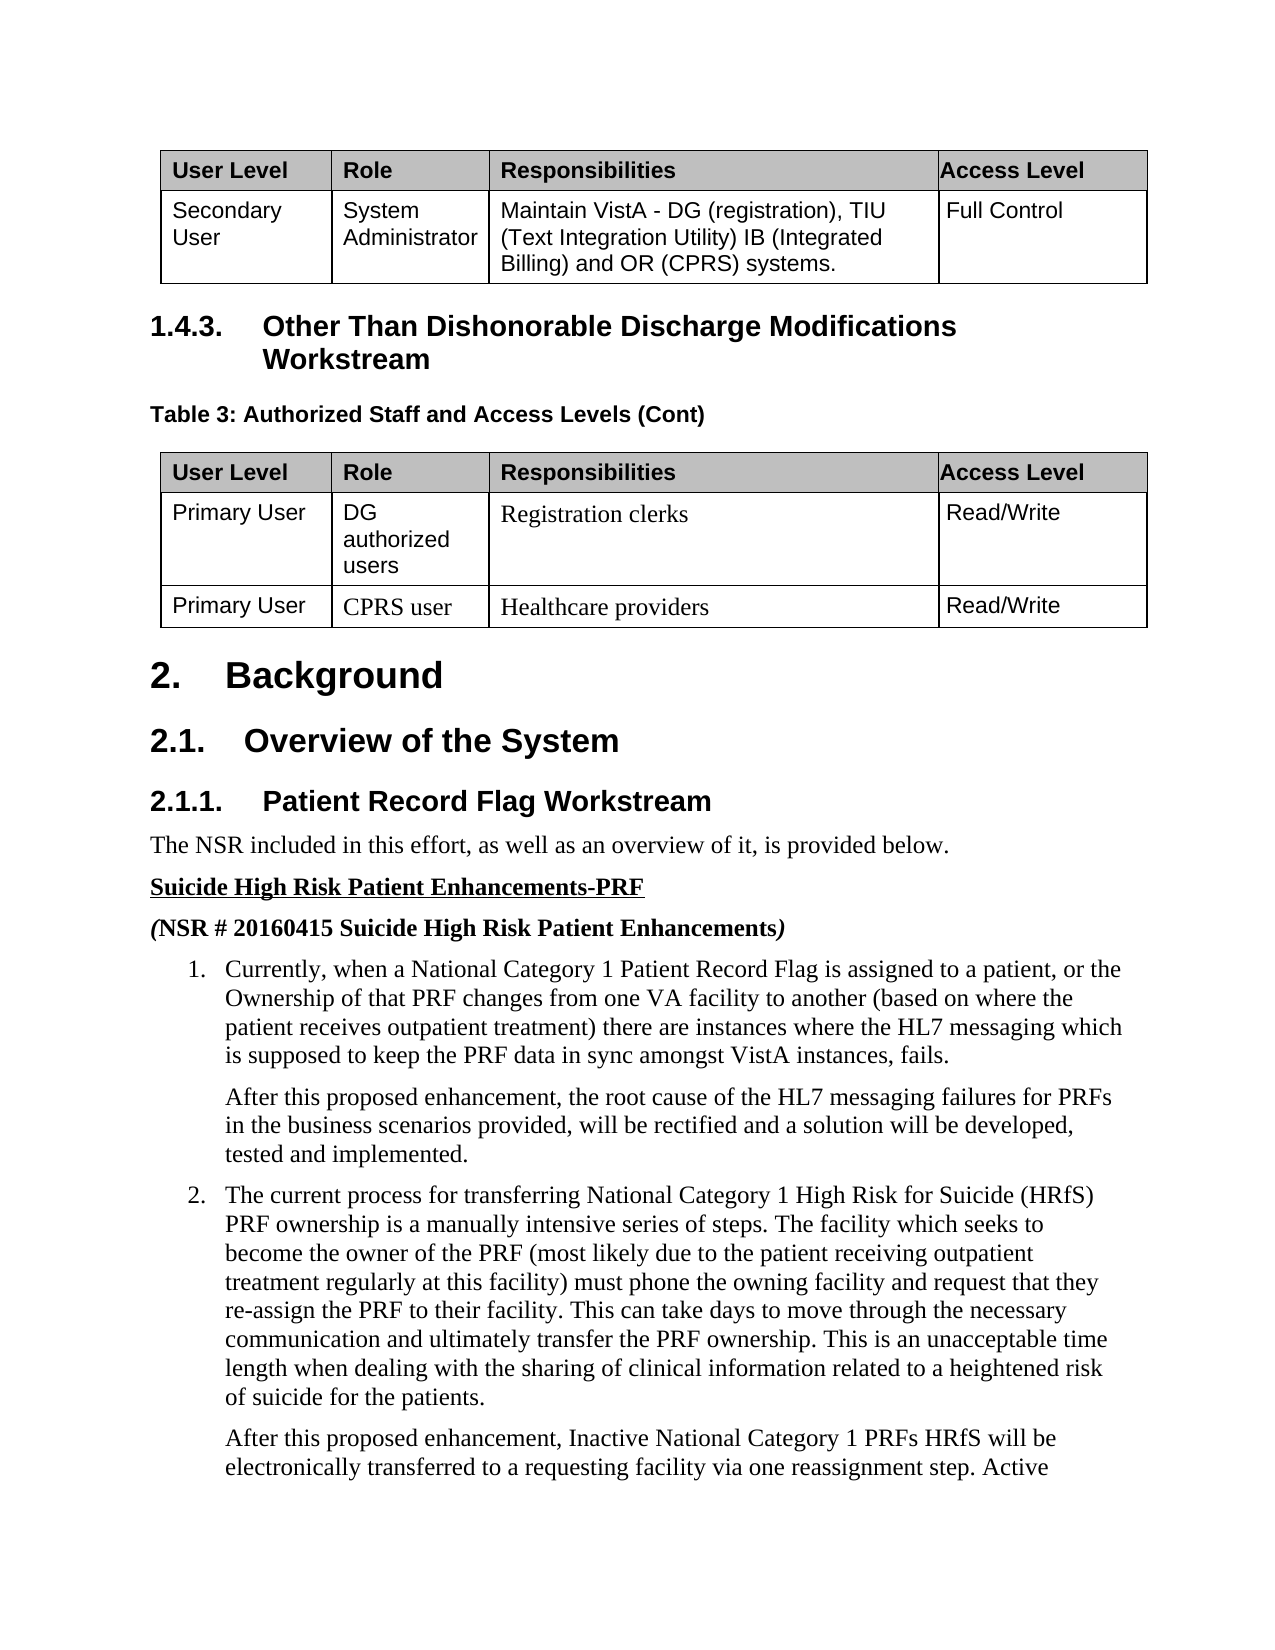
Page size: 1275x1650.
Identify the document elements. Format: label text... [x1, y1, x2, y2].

subtitle Background [150, 653, 1125, 696]
table_cell Primary User [162, 586, 331, 627]
table_cell Secondary User [162, 191, 331, 282]
table_cell Read/Write [940, 493, 1146, 584]
table_header Role [332, 151, 489, 190]
table_header Responsibilities [490, 151, 938, 190]
subtitle Other Than Dishonorable Discharge Modifications Workstream [150, 308, 1125, 376]
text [225, 1423, 1125, 1480]
table_header Role [332, 453, 489, 492]
table_cell CPRS user [333, 586, 488, 627]
table_header Access Level [939, 151, 1147, 190]
text The NSR included in this effort, as well as an overview of it, is provided below. [150, 830, 1125, 859]
table_cell Full Control [940, 191, 1146, 282]
table_cell Read/Write [940, 586, 1146, 627]
text Suicide High Risk Patient Enhancements-PRF [150, 872, 1125, 900]
list Currently, when a National Category 1 Patient Record Flag is assigned to a patient, or the Ownership of that PRF changes from one VA facility to another (based on where the patient receives outpatient treatment) there are instances where the HL7 messaging which is supposed to keep the PRF data in sync amongst VistA instances, fails. [187, 954, 1125, 1069]
table_cell Maintain VistA - DG (registration), TIU (Text Integration Utility) IB (Integrated Billing) and OR (CPRS) systems. [490, 191, 938, 282]
table_header Responsibilities [490, 453, 938, 492]
list The current process for transferring National Category 1 High Risk for Suicide (HRfS) PRF ownership is a manually intensive series of steps. The facility which seeks to become the owner of the PRF (most likely due to the patient receiving outpatient treatment regularly at this facility) must phone the owning facility and request that they re-assign the PRF to their facility. This can take days to move through the necessary communication and ultimately transfer the PRF ownership. This is an unacceptable time length when dealing with the sharing of clinical information related to a heightened risk of suicide for the patients. [187, 1180, 1125, 1410]
table_cell DG authorized users [333, 493, 488, 584]
table_header Access Level [939, 453, 1147, 492]
table_cell Registration clerks [490, 493, 938, 584]
subtitle Patient Record Flag Workstream [150, 784, 1125, 818]
subtitle Overview of the System [150, 721, 1125, 759]
table_cell Primary User [162, 493, 331, 584]
table_header User Level [161, 453, 331, 492]
text After this proposed enhancement, the root cause of the HL7 messaging failures for PRFs in the business scenarios provided, will be rectified and a solution will be developed, tested and implemented. [225, 1082, 1125, 1168]
table_header User Level [161, 151, 331, 190]
table_cell System Administrator [333, 191, 488, 282]
table_cell Healthcare providers [490, 586, 938, 627]
text (NSR # 20160415 Suicide High Risk Patient Enhancements) [150, 913, 1125, 942]
